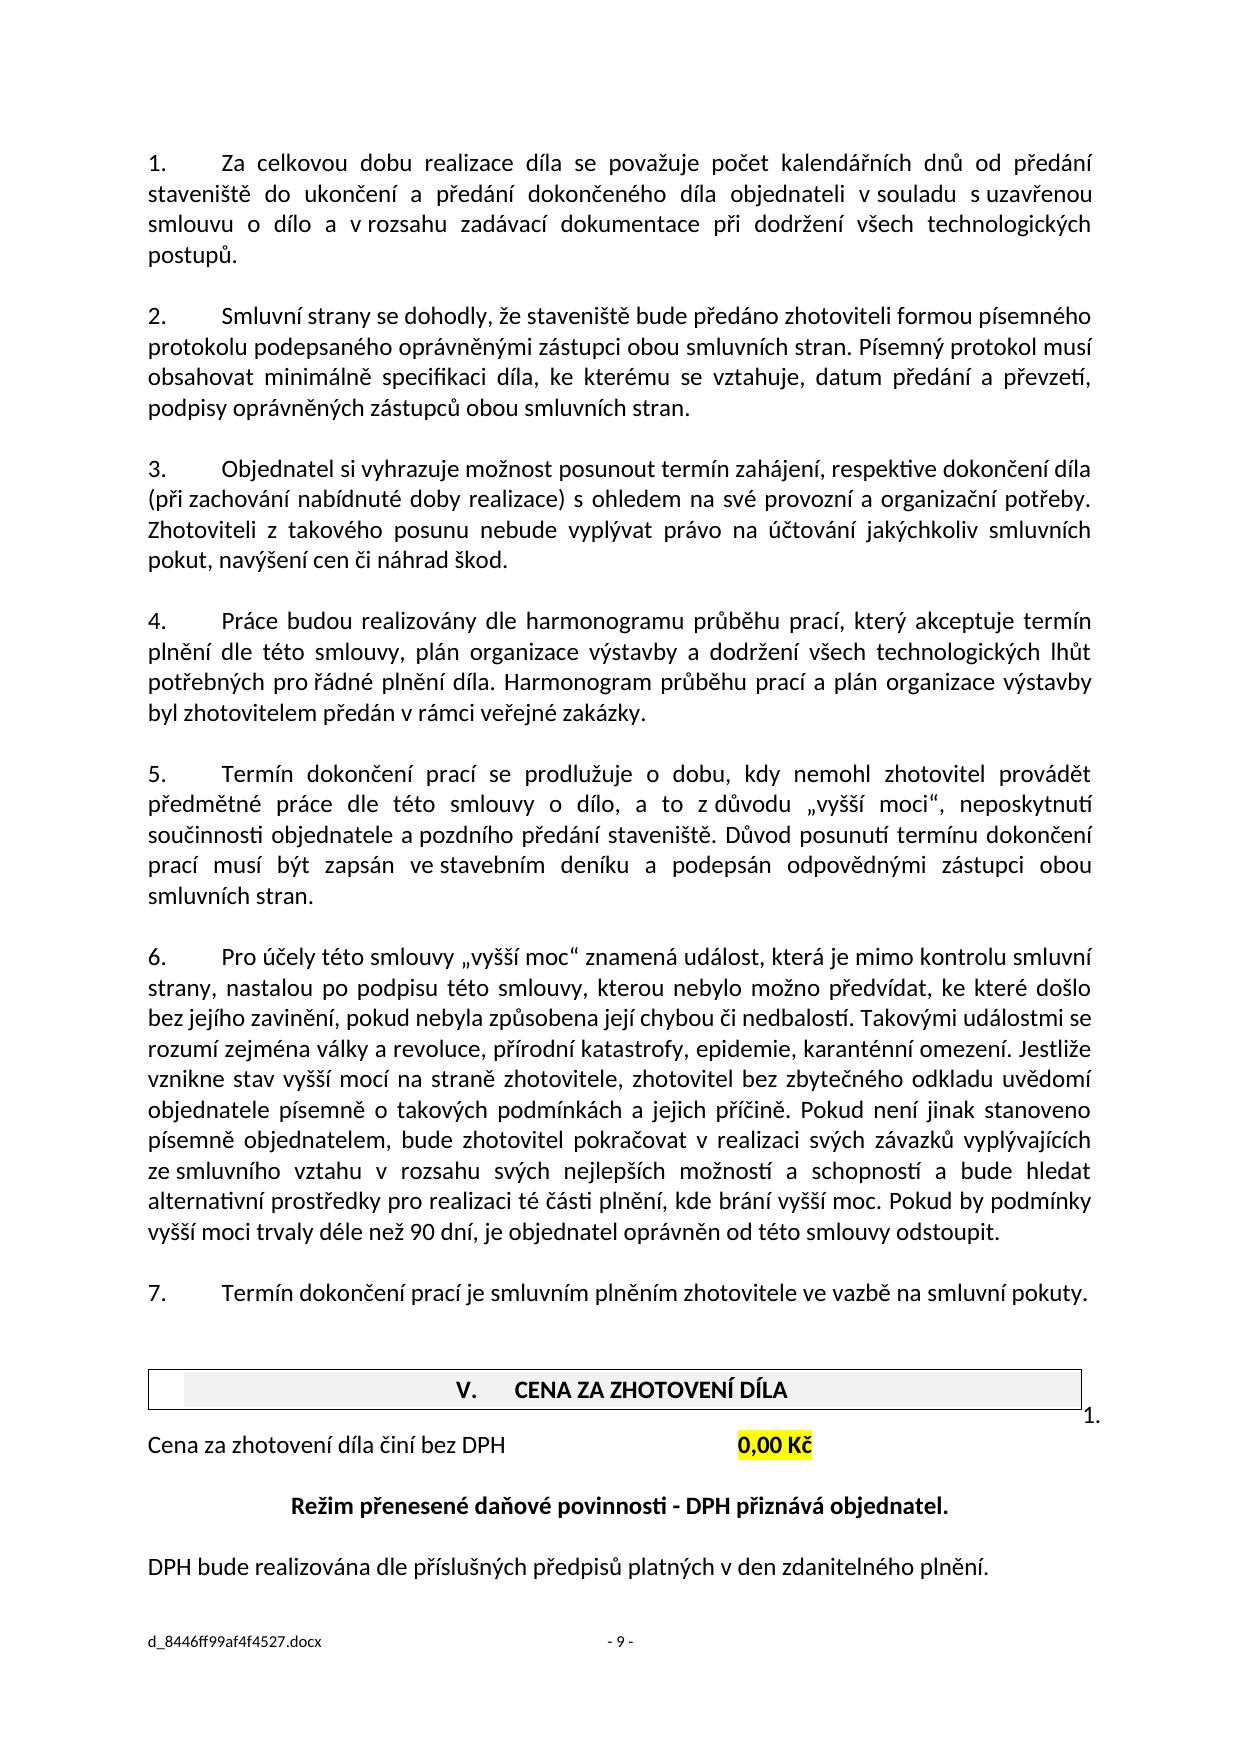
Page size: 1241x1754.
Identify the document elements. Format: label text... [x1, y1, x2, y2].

subtitle Objednatel si vyhrazuje možnost posunout termín zahájení, respektive dokončení díla (při zachování nabídnuté doby realizace) s ohledem na své provozní a organizační potřeby. Zhotoviteli z takového posunu nebude vyplývat právo na účtování jakýchkoliv smluvních pokut, navýšení cen či náhrad škod. [148, 453, 1093, 575]
subtitle Termín dokončení prací je smluvním plněním zhotovitele ve vazbě na smluvní pokuty. [148, 1277, 1093, 1307]
text Cena za zhotovení díla [184, 1372, 1081, 1407]
subtitle Termín dokončení prací se prodlužuje o dobu, kdy nemohl zhotovitel provádět předmětné práce dle této smlouvy o dílo, a to z důvodu „vyšší moci“, neposkytnutí součinnosti objednatele a pozdního předání staveniště. Důvod posunutí termínu dokončení prací musí být zapsán ve stavebním deníku a podepsán odpovědnými zástupci obou smluvních stran. [148, 758, 1093, 911]
subtitle Práce budou realizovány dle harmonogramu průběhu prací, který akceptuje termín plnění dle této smlouvy, plán organizace výstavby a dodržení všech technologických lhůt potřebných pro řádné plnění díla. Harmonogram průběhu prací a plán organizace výstavby byl zhotovitelem předán v rámci veřejné zakázky. [148, 605, 1093, 727]
subtitle Pro účely této smlouvy „vyšší moc“ znamená událost, která je mimo kontrolu smluvní strany, nastalou po podpisu této smlouvy, kterou nebylo možno předvídat, ke které došlo bez jejího zavinění, pokud nebyla způsobena její chybou či nedbalostí. Takovými událostmi se rozumí zejména války a revoluce, přírodní katastrofy, epidemie, karanténní omezení. Jestliže vznikne stav vyšší mocí na straně zhotovitele, zhotovitel bez zbytečného odkladu uvědomí objednatele písemně o takových podmínkách a jejich příčině. Pokud není jinak stanoveno písemně objednatelem, bude zhotovitel pokračovat v realizaci svých závazků vyplývajících ze smluvního vztahu v rozsahu svých nejlepších možností a schopností a bude hledat alternativní prostředky pro realizaci té části plnění, kde brání vyšší moc. Pokud by podmínky vyšší moci trvaly déle než 90 dní, je objednatel oprávněn od této smlouvy odstoupit. [148, 941, 1093, 1246]
subtitle Smluvní strany se dohodly, že staveniště bude předáno zhotoviteli formou písemného protokolu podepsaného oprávněnými zástupci obou smluvních stran. Písemný protokol musí obsahovat minimálně specifikaci díla, ke kterému se vztahuje, datum předání a převzetí, podpisy oprávněných zástupců obou smluvních stran. [148, 300, 1093, 422]
subtitle Cena za zhotovení díla činí bez DPH 0,00 Kč [148, 1399, 1093, 1460]
text Režim přenesené daňové povinnosti - DPH přiznává objednatel. [148, 1491, 1093, 1521]
text DPH bude realizována dle příslušných předpisů platných v den zdanitelného plnění. [148, 1552, 1093, 1582]
subtitle Za celkovou dobu realizace díla se považuje počet kalendářních dnů od předání staveniště do ukončení a předání dokončeného díla objednateli v souladu s uzavřenou smlouvu o dílo a v rozsahu zadávací dokumentace při dodržení všech technologických postupů. [148, 148, 1093, 270]
